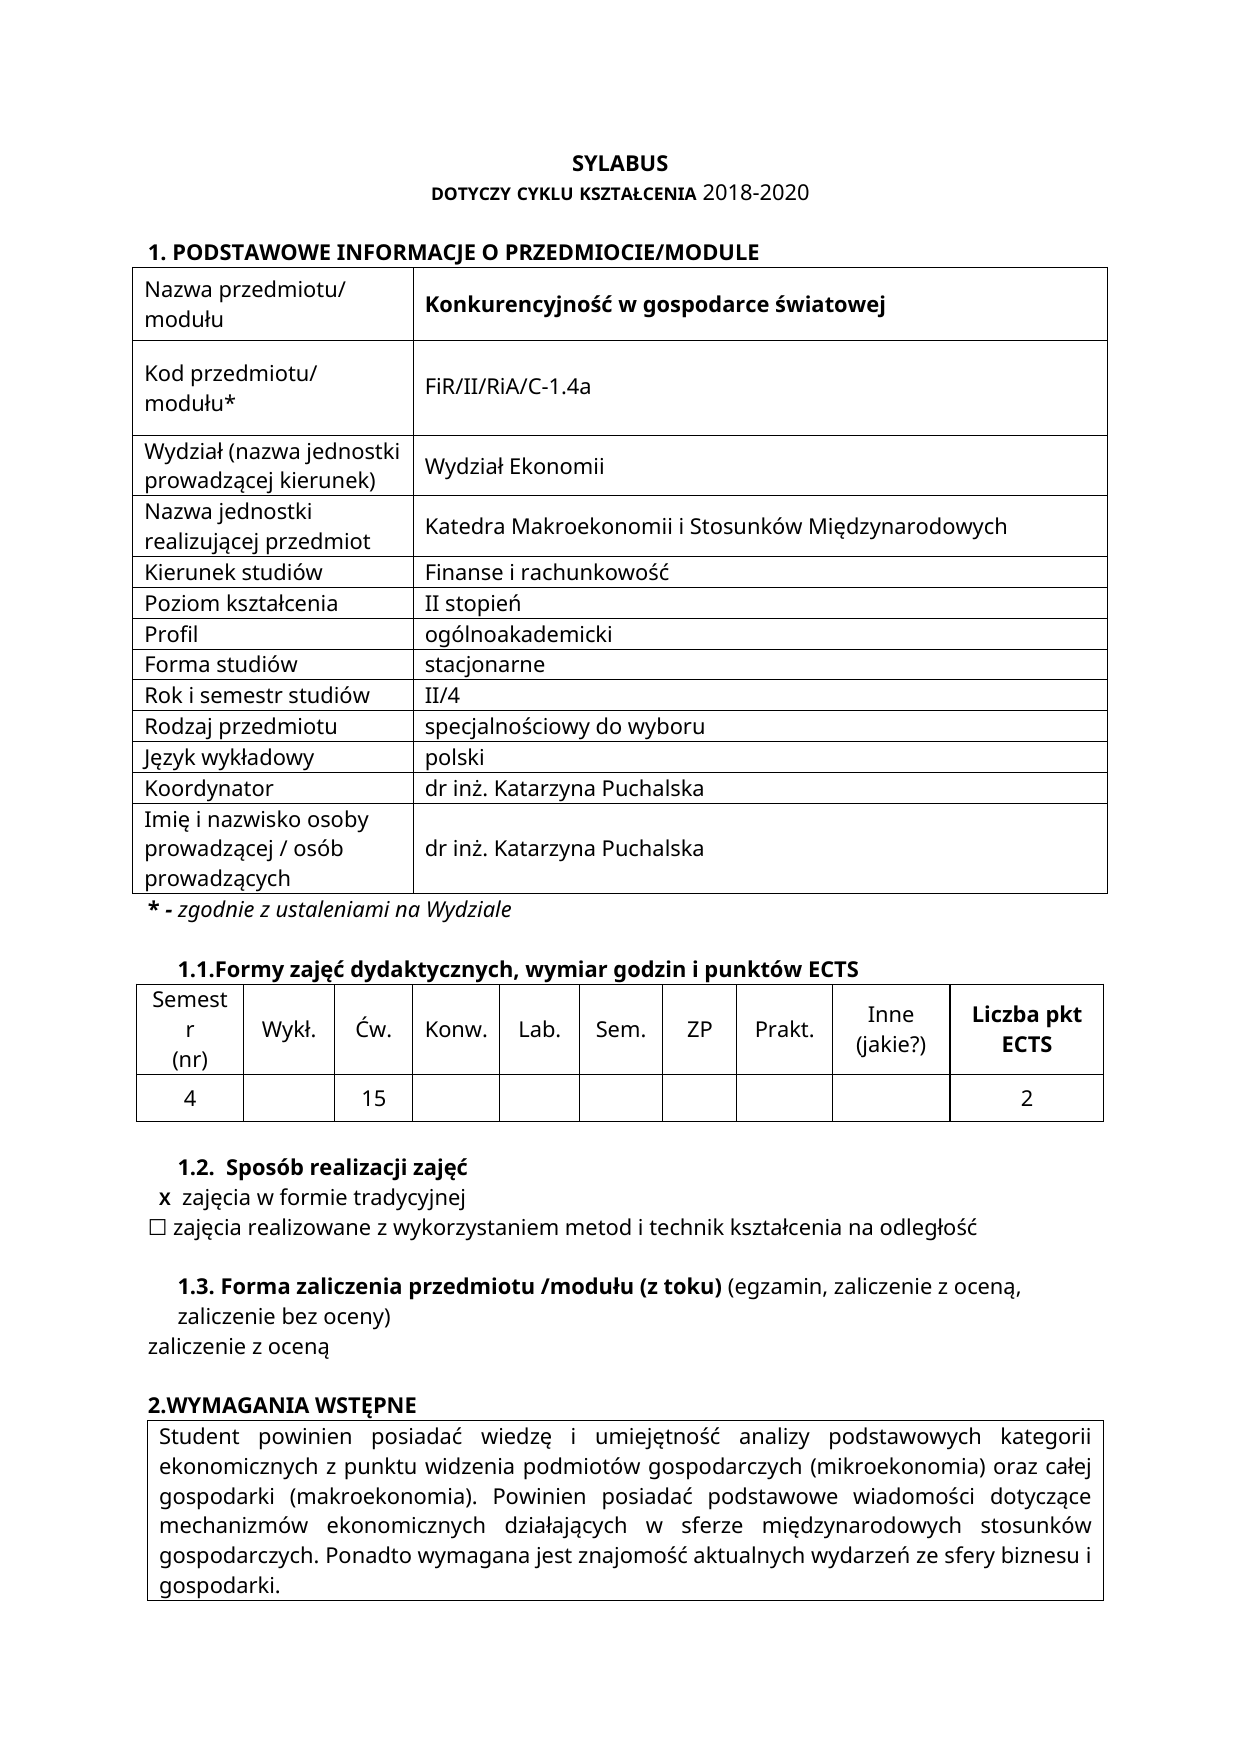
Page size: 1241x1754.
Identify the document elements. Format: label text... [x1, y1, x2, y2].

table_cell Kod przedmiotu/ modułu* [133, 341, 413, 435]
table_cell specjalnościowy do wyboru [414, 711, 1107, 741]
table_header Wykł. [244, 985, 334, 1074]
table_header Nazwa przedmiotu/ modułu [133, 268, 413, 340]
table_header Sem. [580, 985, 662, 1074]
text 1.1.Formy zajęć dydaktycznych, wymiar godzin i punktów ECTS [177, 954, 1093, 983]
table_cell Wydział Ekonomii [414, 436, 1107, 495]
text 1. PODSTAWOWE INFORMACJE O PRZEDMIOCIE/MODULE [148, 237, 1093, 267]
table_cell Rodzaj przedmiotu [133, 711, 413, 741]
text SYLABUS [148, 148, 1093, 177]
table_cell [244, 1075, 334, 1121]
table_header Lab. [500, 985, 579, 1074]
table_header Liczba pkt ECTS [951, 985, 1103, 1074]
table_header Konw. [413, 985, 499, 1074]
table_cell dr inż. Katarzyna Puchalska [414, 804, 1107, 893]
table_cell [500, 1075, 579, 1121]
text ☐ zajęcia realizowane z wykorzystaniem metod i technik kształcenia na odległość [148, 1211, 1093, 1241]
table_cell [737, 1075, 832, 1121]
table_cell [580, 1075, 662, 1121]
table_cell Imię i nazwisko osoby prowadzącej / osób prowadzących [133, 804, 413, 893]
table_cell Wydział (nazwa jednostki prowadzącej kierunek) [133, 436, 413, 495]
table_header Inne (jakie?) [833, 985, 949, 1074]
text x zajęcia w formie tradycyjnej [148, 1182, 1093, 1211]
table_cell Poziom kształcenia [133, 588, 413, 618]
table_cell Nazwa jednostki realizującej przedmiot [133, 496, 413, 556]
table_cell 2 [951, 1075, 1103, 1121]
table_header Ćw. [335, 985, 412, 1074]
table_header ZP [663, 985, 736, 1074]
table_cell Kierunek studiów [133, 557, 413, 587]
text dotyczy cyklu kształcenia 2018-2020 [148, 177, 1093, 207]
text zaliczenie z oceną [148, 1331, 1093, 1360]
table_cell Koordynator [133, 773, 413, 803]
text 1.3. Forma zaliczenia przedmiotu /modułu (z toku) (egzamin, zaliczenie z oceną, zaliczenie bez oceny) [177, 1271, 1093, 1331]
table_header Konkurencyjność w gospodarce światowej [414, 268, 1107, 340]
table_cell II/4 [414, 680, 1107, 710]
table_cell Katedra Makroekonomii i Stosunków Międzynarodowych [414, 496, 1107, 556]
table_cell [833, 1075, 949, 1121]
text 2.WYMAGANIA WSTĘPNE [148, 1390, 1093, 1420]
table_cell ogólnoakademicki [414, 619, 1107, 648]
table_cell [663, 1075, 736, 1121]
table_header Student powinien posiadać wiedzę i umiejętność analizy podstawowych kategorii ekonomicznych z punktu widzenia podmiotów gospodarczych (mikroekonomia) oraz całej gospodarki (makroekonomia). Powinien posiadać podstawowe wiadomości dotyczące mechanizmów ekonomicznych działających w sferze międzynarodowych stosunków gospodarczych. Ponadto wymagana jest znajomość aktualnych wydarzeń ze sfery biznesu i gospodarki. [148, 1421, 1103, 1600]
table_cell dr inż. Katarzyna Puchalska [414, 773, 1107, 803]
table_cell polski [414, 742, 1107, 772]
text * - zgodnie z ustaleniami na Wydziale [148, 894, 1093, 924]
table_cell II stopień [414, 588, 1107, 618]
table_cell 4 [137, 1075, 243, 1121]
table_cell 15 [335, 1075, 412, 1121]
table_cell Rok i semestr studiów [133, 680, 413, 710]
table_cell Język wykładowy [133, 742, 413, 772]
table_cell [413, 1075, 499, 1121]
table_cell FiR/II/RiA/C-1.4a [414, 341, 1107, 435]
table_cell stacjonarne [414, 650, 1107, 679]
table_cell Forma studiów [133, 650, 413, 679]
table_header Prakt. [737, 985, 832, 1074]
table_cell Profil [133, 619, 413, 648]
text 1.2. Sposób realizacji zajęć [177, 1152, 1093, 1182]
table_cell Finanse i rachunkowość [414, 557, 1107, 587]
table_header Semestr (nr) [137, 985, 243, 1074]
